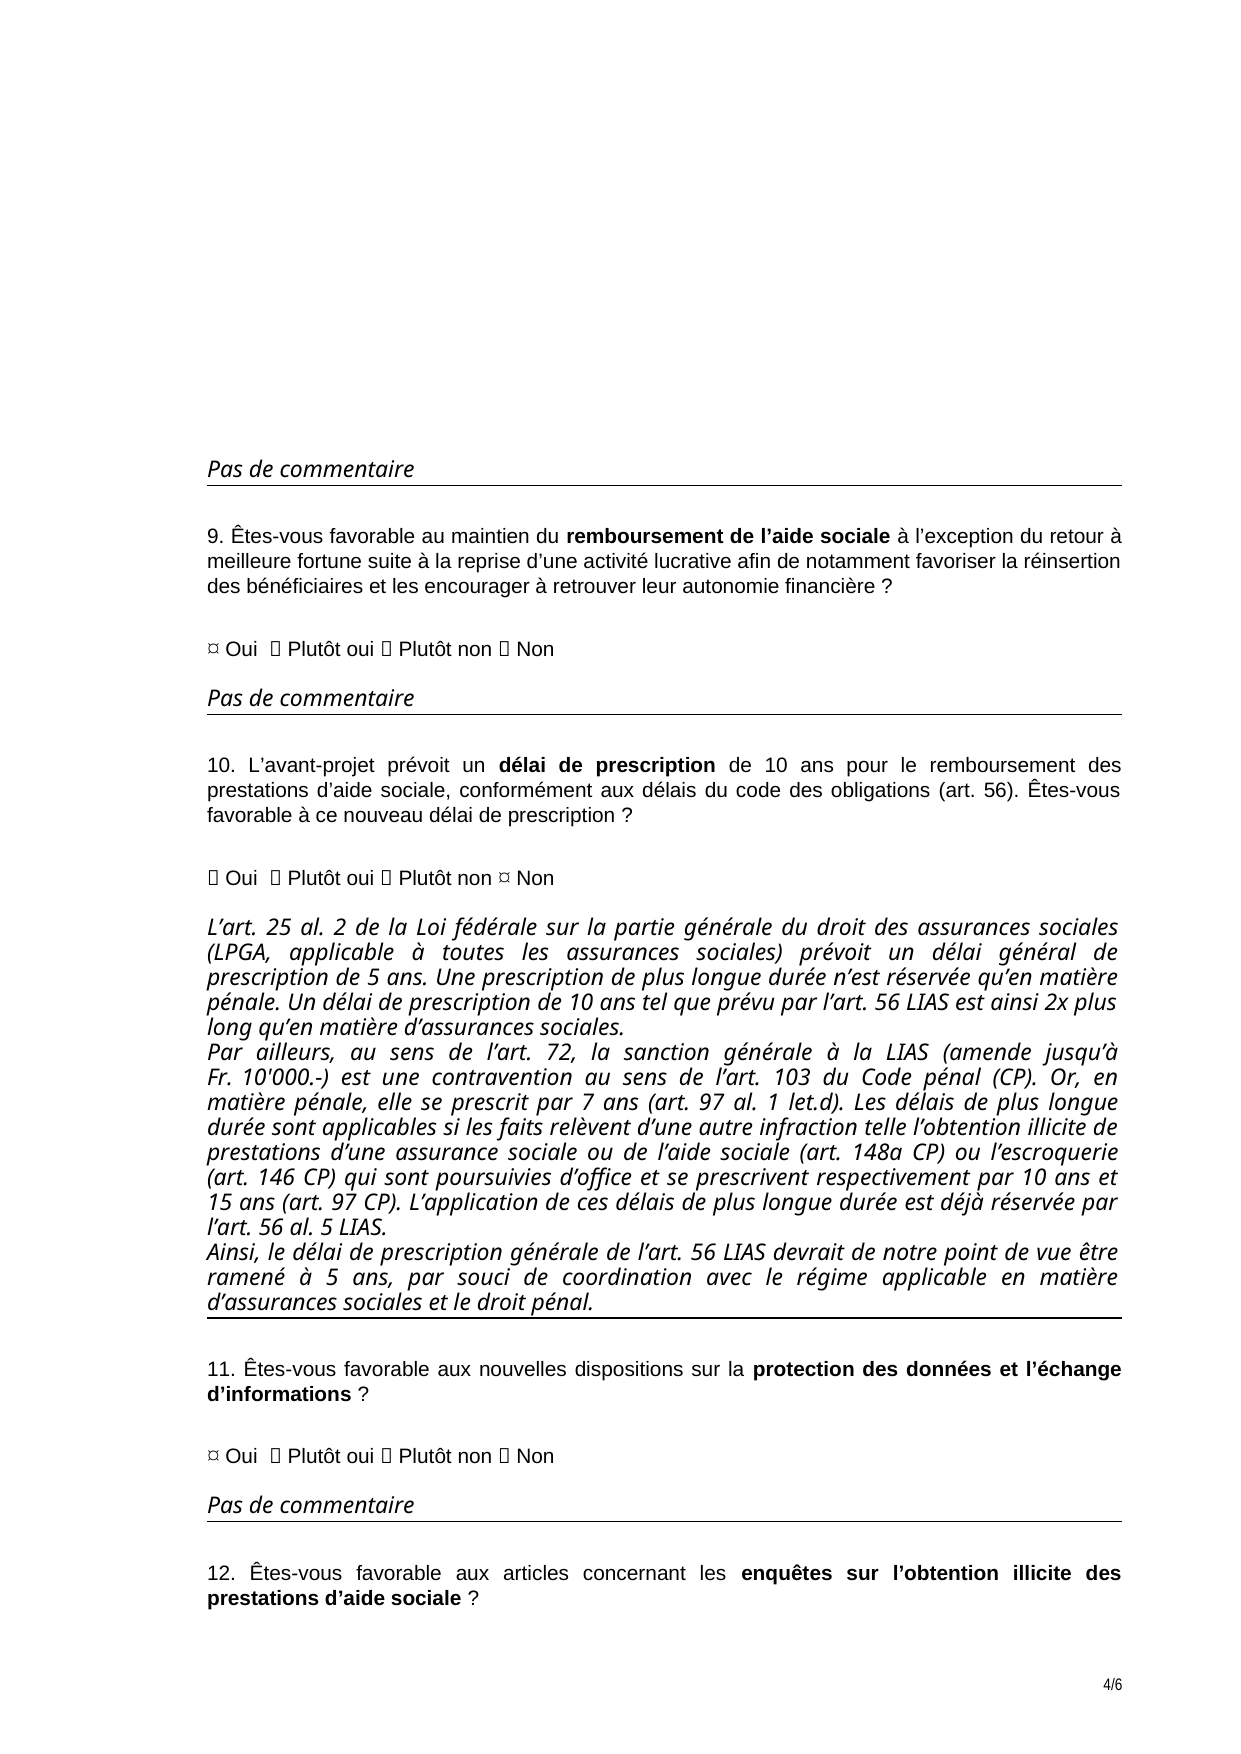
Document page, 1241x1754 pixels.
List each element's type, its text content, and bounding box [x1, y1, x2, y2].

text L’art. 25 al. 2 de la Loi fédérale sur la partie générale du droit des assurances sociales (LPGA, applicable à toutes les assurances sociales) prévoit un délai général de prescription de 5 ans. Une prescription de plus longue durée n’est réservée qu’en matière pénale. Un délai de prescription de 10 ans tel que prévu par l’art. 56 LIAS est ainsi 2x plus long qu’en matière d’assurances sociales. Par ailleurs, au sens de l’art. 72, la sanction générale à la LIAS (amende jusqu’à Fr. 10'000.-) est une contravention au sens de l’art. 103 du Code pénal (CP). Or, en matière pénale, elle se prescrit par 7 ans (art. 97 al. 1 let.d). Les délais de plus longue durée sont applicables si les faits relèvent d’une autre infraction telle l’obtention illicite de prestations d’une assurance sociale ou de l’aide sociale (art. 148a CP) ou l’escroquerie (art. 146 CP) qui sont poursuivies d’office et se prescrivent respectivement par 10 ans et 15 ans (art. 97 CP). L’application de ces délais de plus longue durée est déjà réservée par l’art. 56 al. 5 LIAS. Ainsi, le délai de prescription générale de l’art. 56 LIAS devrait de notre point de vue être ramené à 5 ans, par souci de coordination avec le régime applicable en matière d’assurances sociales et le droit pénal. [207, 915, 1122, 1317]
text Pas de commentaire [207, 686, 1122, 714]
text 11. Êtes-vous favorable aux nouvelles dispositions sur la protection des données et l’échange d’informations ? [207, 1356, 1122, 1406]
text 9. Êtes-vous favorable au maintien du remboursement de l’aide sociale à l’exception du retour à meilleure fortune suite à la reprise d’une activité lucrative afin de notamment favoriser la réinsertion des bénéficiaires et les encourager à retrouver leur autonomie financière ? [207, 524, 1122, 599]
text Pas de commentaire [207, 458, 1122, 485]
text Pas de commentaire [207, 1494, 1122, 1521]
text 10. L’avant-projet prévoit un délai de prescription de 10 ans pour le remboursement des prestations d’aide sociale, conformément aux délais du code des obligations (art. 56). Êtes-vous favorable à ce nouveau délai de prescription ? [207, 753, 1122, 828]
text Oui  Plutôt oui  Plutôt non  Non [207, 636, 1122, 661]
text 12. Êtes-vous favorable aux articles concernant les enquêtes sur l’obtention illicite des prestations d’aide sociale ? [207, 1560, 1122, 1610]
text  Oui  Plutôt oui  Plutôt non Non [207, 865, 1122, 890]
text Oui  Plutôt oui  Plutôt non  Non [207, 1444, 1122, 1469]
